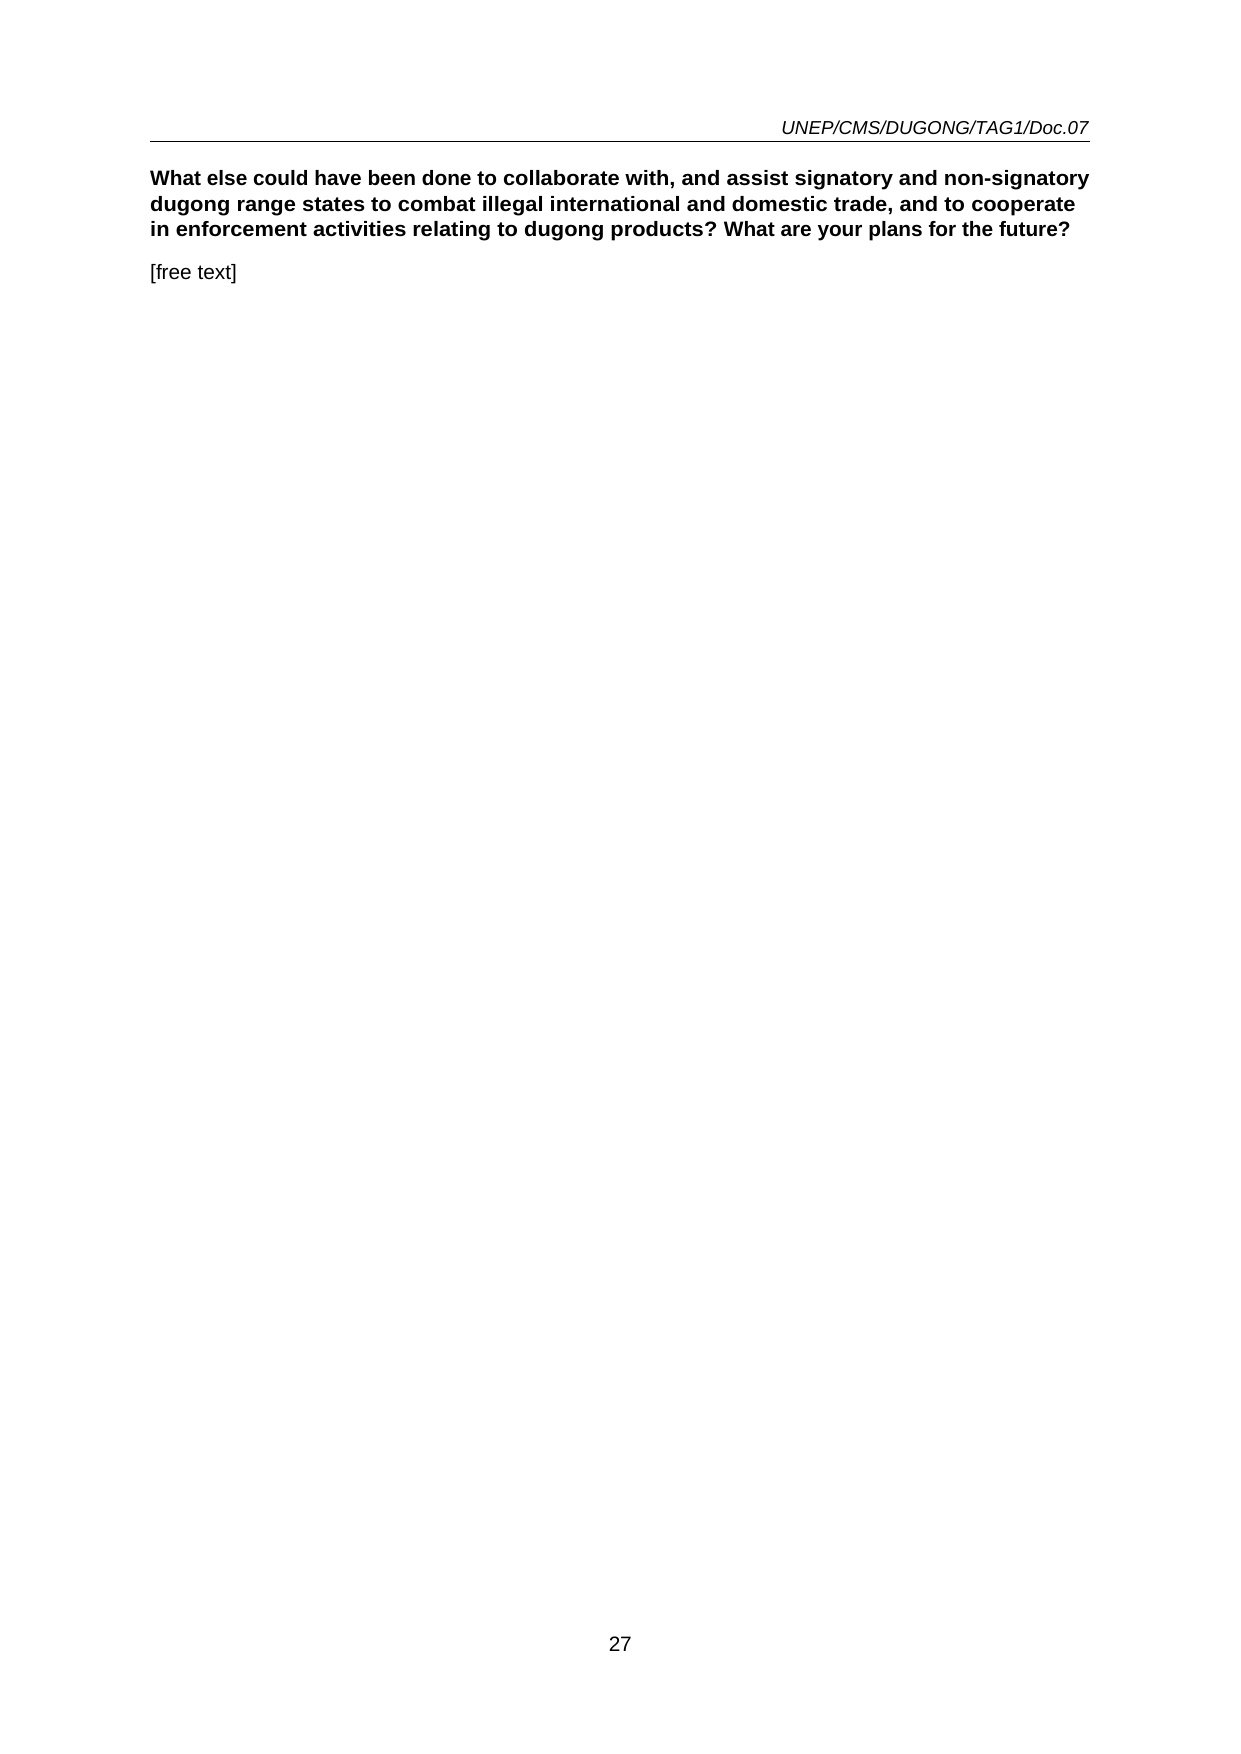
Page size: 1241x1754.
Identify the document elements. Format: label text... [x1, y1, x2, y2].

text [free text] [150, 260, 1090, 284]
text What else could have been done to collaborate with, and assist signatory and non-signatory dugong range states to combat illegal international and domestic trade, and to cooperate in enforcement activities relating to dugong products? What are your plans for the future? [150, 166, 1090, 241]
